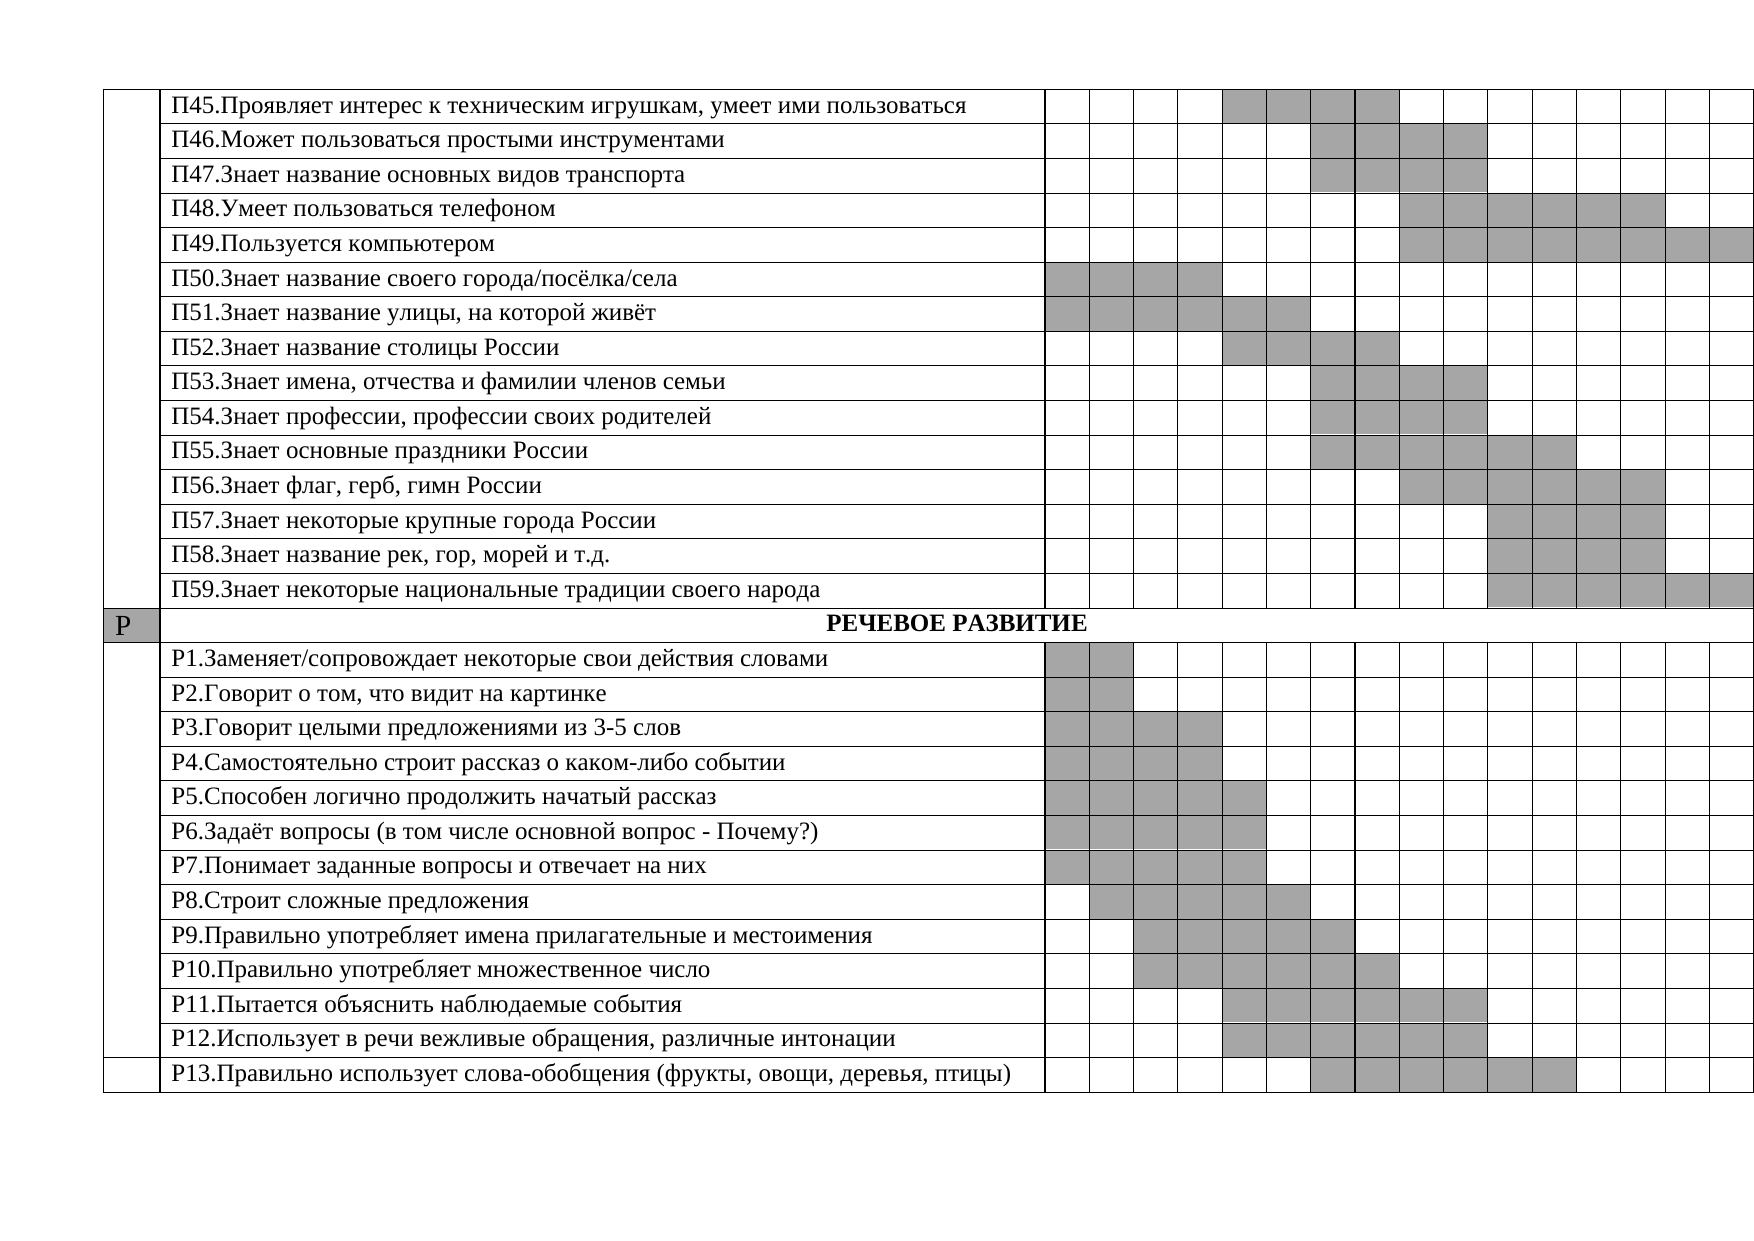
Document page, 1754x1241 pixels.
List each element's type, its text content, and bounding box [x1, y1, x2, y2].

table_cell [1223, 1058, 1266, 1092]
table_cell [1311, 851, 1354, 884]
table_cell [1577, 816, 1620, 849]
table_cell [1400, 954, 1443, 988]
table_cell [1134, 332, 1177, 365]
table_cell [1666, 1058, 1709, 1092]
table_cell [1311, 1058, 1354, 1092]
table_cell П56.Знает флаг, герб, гимн России [161, 470, 1044, 504]
table_cell [1267, 678, 1310, 711]
table_cell [1356, 712, 1399, 746]
table_cell [1356, 851, 1399, 884]
table_cell П50.Знает название своего города/посёлка/села [161, 263, 1044, 296]
table_cell [1046, 885, 1089, 919]
table_cell [1488, 436, 1532, 469]
table_cell [1267, 1024, 1310, 1057]
table_cell [1223, 470, 1266, 504]
table_cell [1400, 1058, 1443, 1092]
table_cell [1533, 885, 1576, 919]
table_cell [1178, 920, 1222, 953]
table_cell [104, 90, 159, 607]
table_cell [1356, 747, 1399, 780]
table_cell [1356, 954, 1399, 988]
table_cell [1621, 159, 1665, 192]
table_cell [1178, 436, 1222, 469]
table_cell [1577, 470, 1620, 504]
table_cell [1488, 954, 1532, 988]
table_cell [1400, 90, 1443, 123]
table_cell [1400, 263, 1443, 296]
table_cell [1621, 124, 1665, 158]
table_cell [1621, 574, 1665, 607]
table_cell [1444, 781, 1487, 815]
table_cell [1223, 401, 1266, 434]
table_cell [1046, 954, 1089, 988]
table_cell [1400, 539, 1443, 573]
table_cell [1533, 574, 1576, 607]
table_cell [1444, 470, 1487, 504]
table_cell [1400, 643, 1443, 677]
table_cell [1577, 781, 1620, 815]
table_cell [1533, 920, 1576, 953]
table_cell [1223, 194, 1266, 227]
table_cell [1134, 954, 1177, 988]
table_cell [1267, 470, 1310, 504]
table_cell [1223, 159, 1266, 192]
table_cell [1444, 851, 1487, 884]
table_cell [1267, 539, 1310, 573]
table_cell [1046, 332, 1089, 365]
table_cell [1090, 643, 1133, 677]
table_cell [1533, 90, 1576, 123]
table_cell [1356, 90, 1399, 123]
table_cell [1400, 885, 1443, 919]
table_cell [1577, 1024, 1620, 1057]
table_cell [104, 1058, 159, 1092]
table_cell [1090, 678, 1133, 711]
table_cell [1400, 401, 1443, 434]
table_cell [1223, 90, 1266, 123]
table_cell [1090, 920, 1133, 953]
table_cell [1488, 505, 1532, 538]
table_cell [1710, 436, 1753, 469]
table_cell [1621, 505, 1665, 538]
table_cell [1577, 159, 1620, 192]
table_cell [1621, 954, 1665, 988]
table_cell [1134, 712, 1177, 746]
table_cell П54.Знает профессии, профессии своих родителей [161, 401, 1044, 434]
table_cell [1311, 297, 1354, 331]
table_cell [1666, 539, 1709, 573]
table_cell [1046, 678, 1089, 711]
table_cell [1223, 366, 1266, 400]
table_cell [1488, 712, 1532, 746]
table_cell [1400, 297, 1443, 331]
table_cell [1444, 505, 1487, 538]
table_cell [1444, 954, 1487, 988]
table_cell [1533, 781, 1576, 815]
table_cell [1356, 539, 1399, 573]
table_cell [1710, 885, 1753, 919]
table_cell [1223, 263, 1266, 296]
table_cell [1666, 885, 1709, 919]
table_cell [1666, 781, 1709, 815]
table_cell [1090, 539, 1133, 573]
table_cell [1356, 332, 1399, 365]
table_cell [1400, 781, 1443, 815]
table_cell [1488, 90, 1532, 123]
table_cell [1046, 401, 1089, 434]
table_cell [1356, 159, 1399, 192]
table_cell [1621, 678, 1665, 711]
table_cell [1666, 712, 1709, 746]
table_cell [1356, 574, 1399, 607]
table_cell [1577, 920, 1620, 953]
table_cell [1666, 436, 1709, 469]
table_cell [1090, 954, 1133, 988]
table_cell [1267, 159, 1310, 192]
table_cell [1090, 885, 1133, 919]
table_cell [1710, 366, 1753, 400]
table_cell [1577, 436, 1620, 469]
table_cell [1710, 332, 1753, 365]
table_cell [1533, 539, 1576, 573]
table_cell [1311, 228, 1354, 262]
table_cell [1046, 989, 1089, 1022]
table_cell [1400, 194, 1443, 227]
table_cell [1488, 263, 1532, 296]
table_cell [1046, 1058, 1089, 1092]
table_cell [1577, 989, 1620, 1022]
table_cell [1577, 332, 1620, 365]
table_cell [1090, 332, 1133, 365]
table_cell [1577, 678, 1620, 711]
table_cell [1178, 470, 1222, 504]
table_cell [1267, 194, 1310, 227]
table_cell [1223, 297, 1266, 331]
table_cell [1178, 851, 1222, 884]
table_cell [1444, 228, 1487, 262]
table_cell [1666, 263, 1709, 296]
table_cell [1134, 747, 1177, 780]
table_cell [1488, 851, 1532, 884]
table_cell [1444, 678, 1487, 711]
table_cell [1134, 678, 1177, 711]
table_cell [1533, 1058, 1576, 1092]
table_cell [1178, 124, 1222, 158]
table_cell [1666, 816, 1709, 849]
table_cell [1046, 159, 1089, 192]
table_cell [1090, 366, 1133, 400]
table_cell [1311, 505, 1354, 538]
table_cell [1223, 712, 1266, 746]
table_cell [1666, 505, 1709, 538]
table_cell [1488, 643, 1532, 677]
table_cell [1533, 124, 1576, 158]
table_cell [1046, 747, 1089, 780]
table_cell [1621, 401, 1665, 434]
table_cell [1356, 781, 1399, 815]
table_cell [1090, 781, 1133, 815]
table_cell [1621, 194, 1665, 227]
table_cell [1577, 539, 1620, 573]
table_cell [1444, 124, 1487, 158]
table_cell [1267, 366, 1310, 400]
table_cell [1267, 747, 1310, 780]
table_cell [1134, 1058, 1177, 1092]
table_cell [1400, 332, 1443, 365]
table_cell [1577, 1058, 1620, 1092]
table_cell [1356, 885, 1399, 919]
table_cell [1400, 366, 1443, 400]
table_cell [1400, 159, 1443, 192]
table_cell [1666, 366, 1709, 400]
table_cell [1090, 505, 1133, 538]
table_cell [1488, 920, 1532, 953]
table_cell [1488, 297, 1532, 331]
table_cell [1621, 851, 1665, 884]
table_cell [1621, 643, 1665, 677]
table_cell [1533, 1024, 1576, 1057]
table_cell [1533, 297, 1576, 331]
table_cell [1311, 194, 1354, 227]
table_cell [1046, 263, 1089, 296]
table_cell [1533, 263, 1576, 296]
table_cell [1666, 574, 1709, 607]
table_cell [1134, 366, 1177, 400]
table_cell [1577, 574, 1620, 607]
table_cell [1710, 747, 1753, 780]
table_cell [1666, 90, 1709, 123]
table_cell [1356, 678, 1399, 711]
table_cell [1710, 851, 1753, 884]
table_cell [1311, 124, 1354, 158]
table_cell Р11.Пытается объяснить наблюдаемые события [161, 989, 1044, 1022]
table_cell [1533, 228, 1576, 262]
table_cell [1267, 263, 1310, 296]
table_cell [1090, 159, 1133, 192]
table_cell [1311, 954, 1354, 988]
table_cell [1267, 228, 1310, 262]
table_cell [1444, 920, 1487, 953]
table_cell [1621, 781, 1665, 815]
table_cell [1666, 470, 1709, 504]
table_cell [1710, 678, 1753, 711]
table_cell П51.Знает название улицы, на которой живёт [161, 297, 1044, 331]
table_cell [1090, 124, 1133, 158]
table_cell [1178, 989, 1222, 1022]
table_cell [1621, 712, 1665, 746]
table_cell [1134, 885, 1177, 919]
table_cell [1666, 747, 1709, 780]
table_cell [1488, 885, 1532, 919]
table_cell [1311, 470, 1354, 504]
table_cell [1223, 124, 1266, 158]
table_cell [1046, 436, 1089, 469]
table_cell [1621, 539, 1665, 573]
table_cell [1666, 401, 1709, 434]
table_cell [1621, 747, 1665, 780]
table_cell [1356, 228, 1399, 262]
table_cell [1444, 712, 1487, 746]
table_cell [1710, 297, 1753, 331]
table_cell [1533, 989, 1576, 1022]
table_cell [1621, 90, 1665, 123]
table_cell [1311, 263, 1354, 296]
table_cell [1134, 194, 1177, 227]
table_cell [1046, 574, 1089, 607]
table_cell [1400, 470, 1443, 504]
table_cell [1400, 436, 1443, 469]
table_cell [1577, 90, 1620, 123]
table_cell [1710, 816, 1753, 849]
table_cell [1223, 885, 1266, 919]
table_cell [1178, 885, 1222, 919]
table_cell [1090, 816, 1133, 849]
table_cell [1134, 574, 1177, 607]
table_cell [1666, 1024, 1709, 1057]
table_cell [1267, 505, 1310, 538]
table_cell Р4.Самостоятельно строит рассказ о каком-либо событии [161, 747, 1044, 780]
table_cell Р2.Говорит о том, что видит на картинке [161, 678, 1044, 711]
table_cell [1223, 332, 1266, 365]
table_cell [1134, 124, 1177, 158]
table_cell [1444, 539, 1487, 573]
table_cell [1444, 989, 1487, 1022]
table_cell [1267, 643, 1310, 677]
table_cell [1267, 954, 1310, 988]
table_cell [1533, 332, 1576, 365]
table_cell [1267, 332, 1310, 365]
table_cell [1400, 505, 1443, 538]
table_cell [1400, 228, 1443, 262]
table_cell Р12.Использует в речи вежливые обращения, различные интонации [161, 1024, 1044, 1057]
table_cell [1710, 989, 1753, 1022]
table_cell П55.Знает основные праздники России [161, 436, 1044, 469]
table_cell [1356, 920, 1399, 953]
table_cell [1178, 263, 1222, 296]
table_cell [1223, 228, 1266, 262]
table_cell [1134, 436, 1177, 469]
table_cell [1356, 1024, 1399, 1057]
table_cell [1134, 781, 1177, 815]
table_cell [1267, 1058, 1310, 1092]
table_cell [1178, 228, 1222, 262]
table_cell [1178, 574, 1222, 607]
table_cell [1488, 124, 1532, 158]
table_cell [1488, 747, 1532, 780]
table_cell [1178, 781, 1222, 815]
table_cell П47.Знает название основных видов транспорта [161, 159, 1044, 192]
table_cell [1666, 643, 1709, 677]
table_cell [1134, 159, 1177, 192]
table_cell [1710, 505, 1753, 538]
table_cell [1710, 920, 1753, 953]
table_cell [1223, 747, 1266, 780]
table_cell [1666, 851, 1709, 884]
table_cell [1444, 747, 1487, 780]
table_cell [1134, 920, 1177, 953]
table_cell [1533, 954, 1576, 988]
table_cell [1577, 263, 1620, 296]
table_cell [1046, 712, 1089, 746]
table_cell [1356, 816, 1399, 849]
table_cell [1046, 297, 1089, 331]
table_cell [1223, 920, 1266, 953]
table_cell [1090, 436, 1133, 469]
table_cell [1444, 1058, 1487, 1092]
table_cell [1444, 159, 1487, 192]
table_cell [1356, 297, 1399, 331]
table_cell [1356, 124, 1399, 158]
table_cell [1134, 263, 1177, 296]
table_cell [1444, 885, 1487, 919]
table_cell [1710, 781, 1753, 815]
table_cell [1577, 366, 1620, 400]
table_cell [1178, 194, 1222, 227]
table_cell [1444, 643, 1487, 677]
table_cell [1710, 90, 1753, 123]
table_cell [1666, 678, 1709, 711]
table_cell [1444, 436, 1487, 469]
table_cell [1046, 90, 1089, 123]
table_cell [104, 643, 159, 1057]
table_cell [1621, 885, 1665, 919]
table_cell [1488, 816, 1532, 849]
table_cell [1488, 1058, 1532, 1092]
table_cell [1178, 90, 1222, 123]
table_cell [1178, 643, 1222, 677]
table_cell [1178, 401, 1222, 434]
table_cell [1311, 712, 1354, 746]
table_cell [1488, 332, 1532, 365]
table_cell [1134, 470, 1177, 504]
table_cell [1090, 574, 1133, 607]
table_cell [1046, 781, 1089, 815]
table_cell [1267, 989, 1310, 1022]
table_cell [1577, 505, 1620, 538]
table_cell Р5.Способен логично продолжить начатый рассказ [161, 781, 1044, 815]
table_cell [1046, 194, 1089, 227]
table_cell [1488, 574, 1532, 607]
table_cell [1311, 366, 1354, 400]
table_cell [1577, 643, 1620, 677]
table_cell Р6.Задаёт вопросы (в том числе основной вопрос - Почему?) [161, 816, 1044, 849]
table_cell [1267, 781, 1310, 815]
table_cell [1223, 1024, 1266, 1057]
table_cell Р8.Строит сложные предложения [161, 885, 1044, 919]
table_cell [1311, 643, 1354, 677]
table_cell [1090, 90, 1133, 123]
table_cell [1533, 436, 1576, 469]
table_cell [1046, 228, 1089, 262]
table_cell [1178, 678, 1222, 711]
table_cell [1046, 920, 1089, 953]
table_cell [1090, 470, 1133, 504]
table_cell [1223, 505, 1266, 538]
table_cell [1621, 332, 1665, 365]
table_cell [1090, 263, 1133, 296]
table_cell П57.Знает некоторые крупные города России [161, 505, 1044, 538]
table_cell [1400, 1024, 1443, 1057]
table_cell [1311, 332, 1354, 365]
table_cell [1533, 747, 1576, 780]
table_cell [1710, 712, 1753, 746]
table_cell РЕЧЕВОЕ РАЗВИТИЕ [161, 609, 1753, 642]
table_cell Р3.Говорит целыми предложениями из 3-5 слов [161, 712, 1044, 746]
table_cell [1134, 989, 1177, 1022]
table_cell [1577, 851, 1620, 884]
table_cell [1223, 781, 1266, 815]
table_cell [1311, 401, 1354, 434]
table_cell [1223, 816, 1266, 849]
table_cell [1621, 1058, 1665, 1092]
table_cell [1046, 124, 1089, 158]
table_cell [1444, 366, 1487, 400]
table_cell [1533, 678, 1576, 711]
table_cell [1311, 574, 1354, 607]
table_cell П48.Умеет пользоваться телефоном [161, 194, 1044, 227]
table_cell [1134, 1024, 1177, 1057]
table_cell [1400, 747, 1443, 780]
table_cell [1710, 263, 1753, 296]
table_cell [1223, 851, 1266, 884]
table_cell [1134, 401, 1177, 434]
table_cell [1577, 954, 1620, 988]
table_cell [1134, 643, 1177, 677]
table_cell [1400, 574, 1443, 607]
table_cell [1223, 643, 1266, 677]
table_cell [1311, 436, 1354, 469]
table_cell [1533, 643, 1576, 677]
table_cell [1400, 678, 1443, 711]
table_cell [1621, 228, 1665, 262]
table_cell [1666, 124, 1709, 158]
table_cell [1444, 263, 1487, 296]
table_cell [1488, 159, 1532, 192]
table_cell [1577, 747, 1620, 780]
table_cell [1178, 366, 1222, 400]
table_cell [1134, 505, 1177, 538]
table_cell [1046, 366, 1089, 400]
table_cell Р9.Правильно употребляет имена прилагательные и местоимения [161, 920, 1044, 953]
table_cell [1267, 574, 1310, 607]
table_cell [1577, 885, 1620, 919]
table_cell [1267, 297, 1310, 331]
table_cell [1356, 436, 1399, 469]
table_cell П52.Знает название столицы России [161, 332, 1044, 365]
table_cell [1090, 989, 1133, 1022]
table_cell П49.Пользуется компьютером [161, 228, 1044, 262]
table_cell [1533, 505, 1576, 538]
table_cell Р1.Заменяет/сопровождает некоторые свои действия словами [161, 643, 1044, 677]
table_cell [1223, 539, 1266, 573]
table_cell Р7.Понимает заданные вопросы и отвечает на них [161, 851, 1044, 884]
table_cell [1090, 1024, 1133, 1057]
table_cell [1090, 401, 1133, 434]
table_cell [1400, 712, 1443, 746]
table_cell [1178, 332, 1222, 365]
table_cell [1533, 366, 1576, 400]
table_cell [1488, 539, 1532, 573]
table_cell [1710, 228, 1753, 262]
table_cell [1444, 332, 1487, 365]
table_cell [1356, 194, 1399, 227]
table_cell [1178, 1024, 1222, 1057]
table_cell [1356, 470, 1399, 504]
table_cell [1444, 1024, 1487, 1057]
table_cell [1267, 401, 1310, 434]
table_cell [1666, 920, 1709, 953]
table_cell [1046, 470, 1089, 504]
table_cell [1488, 989, 1532, 1022]
table_cell [1311, 1024, 1354, 1057]
table_cell [1090, 228, 1133, 262]
table_cell [1223, 436, 1266, 469]
table_cell [1356, 366, 1399, 400]
table_cell П46.Может пользоваться простыми инструментами [161, 124, 1044, 158]
table_cell [1621, 436, 1665, 469]
table_cell [1134, 297, 1177, 331]
table_cell [1400, 851, 1443, 884]
table_cell [1311, 781, 1354, 815]
table_cell П53.Знает имена, отчества и фамилии членов семьи [161, 366, 1044, 400]
table_cell [1710, 401, 1753, 434]
table_cell [1090, 851, 1133, 884]
table_cell [1621, 920, 1665, 953]
table_cell [1356, 263, 1399, 296]
table_cell [1488, 781, 1532, 815]
table_cell [1134, 816, 1177, 849]
table_cell [1710, 574, 1753, 607]
table_cell [1356, 401, 1399, 434]
table_cell [1090, 194, 1133, 227]
table_cell [1267, 90, 1310, 123]
table_cell [1046, 816, 1089, 849]
table_cell [1621, 366, 1665, 400]
table_cell [1666, 989, 1709, 1022]
table_cell [1444, 574, 1487, 607]
table_cell Р [104, 609, 159, 642]
table_cell [1267, 920, 1310, 953]
table_cell [1666, 954, 1709, 988]
table_cell [1488, 678, 1532, 711]
table_cell [1621, 263, 1665, 296]
table_cell [1488, 366, 1532, 400]
table_cell П45.Проявляет интерес к техническим игрушкам, умеет ими пользоваться [161, 90, 1044, 123]
table_cell [1533, 712, 1576, 746]
table_cell [1444, 90, 1487, 123]
table_cell [1267, 885, 1310, 919]
table_cell [1311, 816, 1354, 849]
table_cell [1134, 90, 1177, 123]
table_cell [1223, 989, 1266, 1022]
table_cell [1311, 539, 1354, 573]
table_cell [1444, 401, 1487, 434]
table_cell Р13.Правильно использует слова-обобщения (фрукты, овощи, деревья, птицы) [161, 1058, 1044, 1092]
table_cell [1046, 505, 1089, 538]
table_cell [1666, 194, 1709, 227]
table_cell [1267, 712, 1310, 746]
table_cell [1710, 1024, 1753, 1057]
table_cell [1178, 712, 1222, 746]
table_cell [1621, 1024, 1665, 1057]
table_cell [1533, 816, 1576, 849]
table_cell [1356, 1058, 1399, 1092]
table_cell [1710, 124, 1753, 158]
table_cell [1488, 1024, 1532, 1057]
table_cell [1577, 124, 1620, 158]
table_cell [1621, 816, 1665, 849]
table_cell [1444, 194, 1487, 227]
table_cell [1577, 297, 1620, 331]
table_cell [1533, 159, 1576, 192]
table_cell [1090, 712, 1133, 746]
table_cell [1134, 539, 1177, 573]
table_cell [1621, 297, 1665, 331]
table_cell [1223, 574, 1266, 607]
table_cell [1267, 436, 1310, 469]
table_cell [1090, 1058, 1133, 1092]
table_cell [1311, 678, 1354, 711]
table_cell [1178, 297, 1222, 331]
table_cell [1267, 851, 1310, 884]
table_cell [1710, 194, 1753, 227]
table_cell [1710, 643, 1753, 677]
table_cell [1577, 194, 1620, 227]
table_cell [1311, 885, 1354, 919]
table_cell [1178, 954, 1222, 988]
table_cell [1444, 816, 1487, 849]
table_cell [1577, 712, 1620, 746]
table_cell [1533, 470, 1576, 504]
table_cell [1311, 90, 1354, 123]
table_cell [1046, 539, 1089, 573]
table_cell [1311, 989, 1354, 1022]
table_cell [1710, 954, 1753, 988]
table_cell [1223, 678, 1266, 711]
table_cell [1488, 228, 1532, 262]
table_cell [1444, 297, 1487, 331]
table_cell Р10.Правильно употребляет множественное число [161, 954, 1044, 988]
table_cell [1267, 816, 1310, 849]
table_cell [1223, 954, 1266, 988]
table_cell [1178, 505, 1222, 538]
table_cell [1400, 816, 1443, 849]
table_cell П58.Знает название рек, гор, морей и т.д. [161, 539, 1044, 573]
table_cell [1400, 124, 1443, 158]
table_cell [1356, 989, 1399, 1022]
table_cell [1134, 851, 1177, 884]
table_cell [1577, 228, 1620, 262]
table_cell [1400, 920, 1443, 953]
table_cell [1533, 401, 1576, 434]
table_cell [1400, 989, 1443, 1022]
table_cell [1267, 124, 1310, 158]
table_cell [1488, 401, 1532, 434]
table_cell [1090, 747, 1133, 780]
table_cell [1710, 470, 1753, 504]
table_cell [1577, 401, 1620, 434]
table_cell [1533, 194, 1576, 227]
table_cell [1710, 159, 1753, 192]
table_cell [1311, 920, 1354, 953]
table_cell [1356, 643, 1399, 677]
table_cell П59.Знает некоторые национальные традиции своего народа [161, 574, 1044, 607]
table_cell [1046, 1024, 1089, 1057]
table_cell [1178, 747, 1222, 780]
table_cell [1488, 470, 1532, 504]
table_cell [1666, 297, 1709, 331]
table_cell [1710, 1058, 1753, 1092]
table_cell [1621, 989, 1665, 1022]
table_cell [1666, 332, 1709, 365]
table_cell [1311, 747, 1354, 780]
table_cell [1488, 194, 1532, 227]
table_cell [1710, 539, 1753, 573]
table_cell [1178, 1058, 1222, 1092]
table_cell [1046, 643, 1089, 677]
table_cell [1090, 297, 1133, 331]
table_cell [1046, 851, 1089, 884]
table_cell [1621, 470, 1665, 504]
table_cell [1311, 159, 1354, 192]
table_cell [1178, 816, 1222, 849]
table_cell [1356, 505, 1399, 538]
table_cell [1178, 159, 1222, 192]
table_cell [1533, 851, 1576, 884]
table_cell [1666, 159, 1709, 192]
table_cell [1178, 539, 1222, 573]
table_cell [1666, 228, 1709, 262]
table_cell [1134, 228, 1177, 262]
